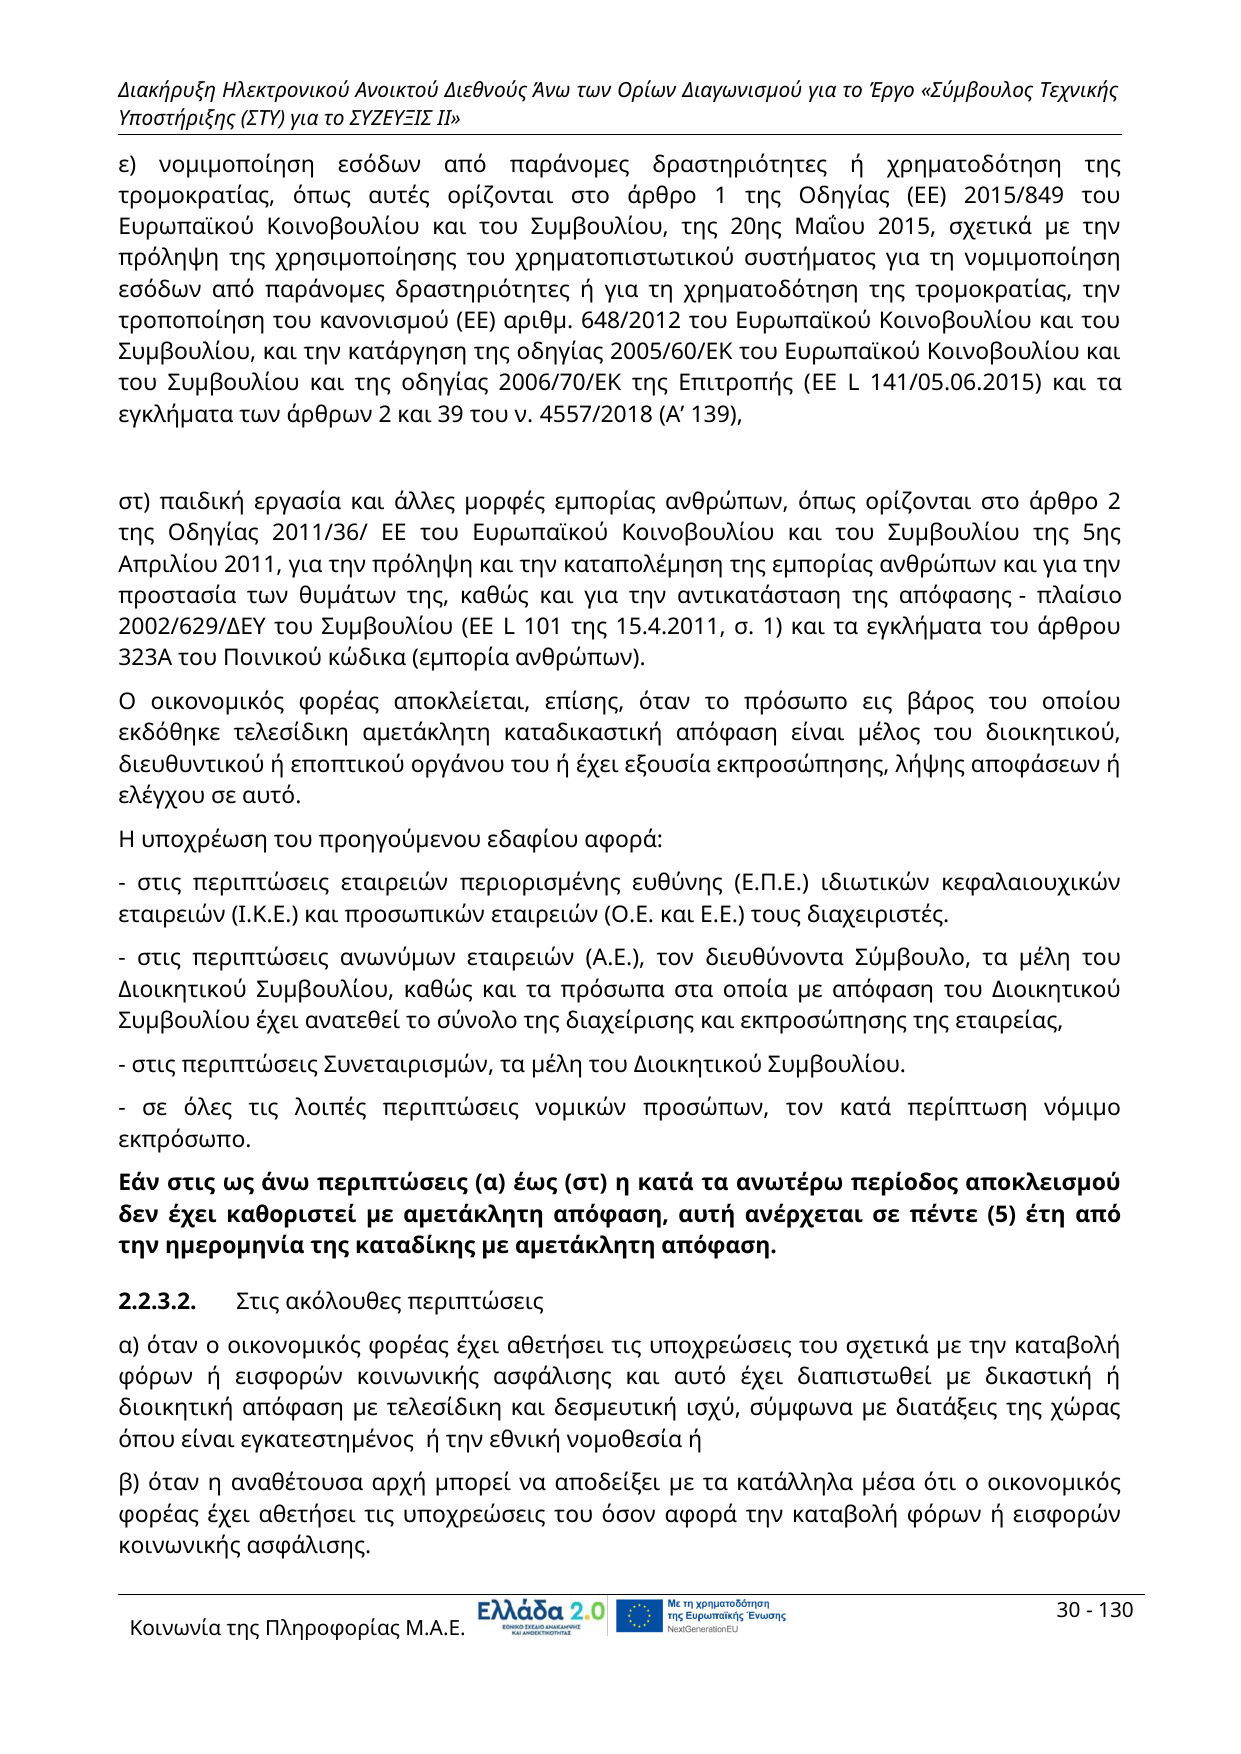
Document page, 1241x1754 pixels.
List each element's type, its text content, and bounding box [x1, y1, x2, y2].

text α) όταν ο οικονομικός φορέας έχει αθετήσει τις υποχρεώσεις του σχετικά με την καταβολή φόρων ή εισφορών κοινωνικής ασφάλισης και αυτό έχει διαπιστωθεί με δικαστική ή διοικητική απόφαση με τελεσίδικη και δεσμευτική ισχύ, σύμφωνα με διατάξεις της χώρας όπου είναι εγκατεστημένος ή την εθνική νομοθεσία ή [118, 1329, 1122, 1454]
text Η υποχρέωση του προηγούμενου εδαφίου αφορά: [118, 822, 1122, 854]
picture [476, 1595, 791, 1636]
text στ) παιδική εργασία και άλλες μορφές εμπορίας ανθρώπων, όπως ορίζονται στο άρθρο 2 της Οδηγίας 2011/36/ ΕΕ του Ευρωπαϊκού Κοινοβουλίου και του Συμβουλίου της 5ης Απριλίου 2011, για την πρόληψη και την καταπολέμηση της εμπορίας ανθρώπων και για την προστασία των θυμάτων της, καθώς και για την αντικατάσταση της απόφασης - πλαίσιο 2002/629/ΔΕΥ του Συμβουλίου (ΕΕ L 101 της 15.4.2011, σ. 1) και τα εγκλήματα του άρθρου 323Α του Ποινικού κώδικα (εμπορία ανθρώπων). [118, 485, 1122, 672]
text - στις περιπτώσεις εταιρειών περιορισμένης ευθύνης (Ε.Π.Ε.) ιδιωτικών κεφαλαιουχικών εταιρειών (Ι.Κ.Ε.) και προσωπικών εταιρειών (Ο.Ε. και Ε.Ε.) τους διαχειριστές. [118, 866, 1122, 929]
text ε) νομιμοποίηση εσόδων από παράνομες δραστηριότητες ή χρηματοδότηση της τρομοκρατίας, όπως αυτές ορίζονται στο άρθρο 1 της Οδηγίας (ΕΕ) 2015/849 του Ευρωπαϊκού Κοινοβουλίου και του Συμβουλίου, της 20ης Μαΐου 2015, σχετικά με την πρόληψη της χρησιμοποίησης του χρηματοπιστωτικού συστήματος για τη νομιμοποίηση εσόδων από παράνομες δραστηριότητες ή για τη χρηματοδότηση της τρομοκρατίας, την τροποποίηση του κανονισμού (ΕΕ) αριθμ. 648/2012 του Ευρωπαϊκού Κοινοβουλίου και του Συμβουλίου, και την κατάργηση της οδηγίας 2005/60/ΕΚ του Ευρωπαϊκού Κοινοβουλίου και του Συμβουλίου και της οδηγίας 2006/70/ΕΚ της Επιτροπής (EE L 141/05.06.2015) και τα εγκλήματα των άρθρων 2 και 39 του ν. 4557/2018 (Α’ 139), [118, 147, 1122, 429]
text Ο οικονομικός φορέας αποκλείεται, επίσης, όταν το πρόσωπο εις βάρος του οποίου εκδόθηκε τελεσίδικη αμετάκλητη καταδικαστική απόφαση είναι μέλος του διοικητικού, διευθυντικού ή εποπτικού οργάνου του ή έχει εξουσία εκπροσώπησης, λήψης αποφάσεων ή ελέγχου σε αυτό. [118, 685, 1122, 810]
text - στις περιπτώσεις Συνεταιρισμών, τα μέλη του Διοικητικού Συμβουλίου. [118, 1047, 1122, 1079]
text - σε όλες τις λοιπές περιπτώσεις νομικών προσώπων, τον κατά περίπτωση νόμιμο εκπρόσωπο. [118, 1091, 1122, 1154]
text - στις περιπτώσεις ανωνύμων εταιρειών (Α.Ε.), τον διευθύνοντα Σύμβουλο, τα μέλη του Διοικητικού Συμβουλίου, καθώς και τα πρόσωπα στα οποία με απόφαση του Διοικητικού Συμβουλίου έχει ανατεθεί το σύνολο της διαχείρισης και εκπροσώπησης της εταιρείας, [118, 941, 1122, 1035]
text Εάν στις ως άνω περιπτώσεις (α) έως (στ) η κατά τα ανωτέρω περίοδος αποκλεισμού δεν έχει καθοριστεί με αμετάκλητη απόφαση, αυτή ανέρχεται σε πέντε (5) έτη από την ημερομηνία της καταδίκης με αμετάκλητη απόφαση. [118, 1166, 1122, 1260]
text β) όταν η αναθέτουσα αρχή μπορεί να αποδείξει με τα κατάλληλα μέσα ότι ο οικονομικός φορέας έχει αθετήσει τις υποχρεώσεις του όσον αφορά την καταβολή φόρων ή εισφορών κοινωνικής ασφάλισης. [118, 1466, 1122, 1560]
list Στις ακόλουθες περιπτώσεις [118, 1285, 1122, 1316]
